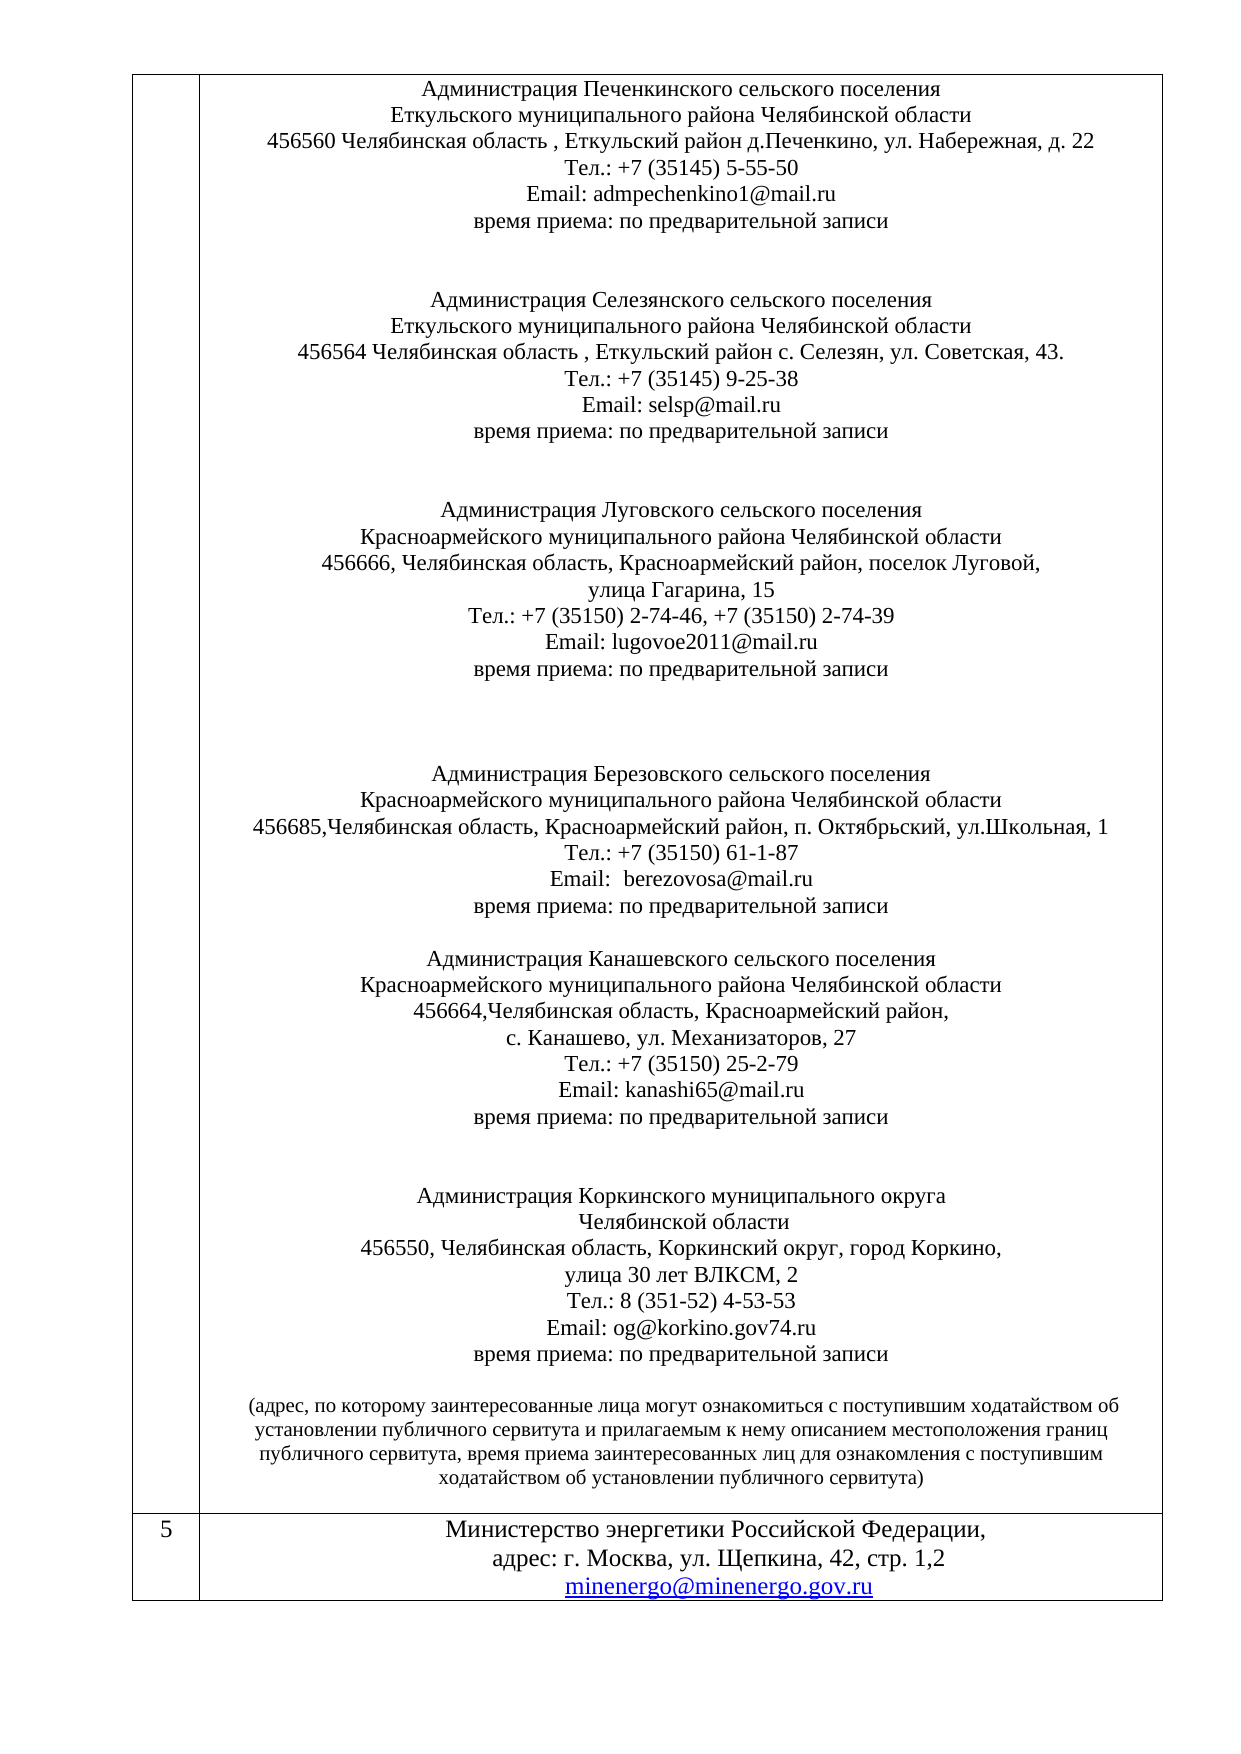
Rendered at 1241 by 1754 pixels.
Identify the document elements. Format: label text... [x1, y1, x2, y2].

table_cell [200, 1514, 1162, 1600]
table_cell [200, 75, 1162, 1513]
table_cell 5 [133, 1514, 199, 1600]
table_cell 4 [133, 75, 199, 1513]
